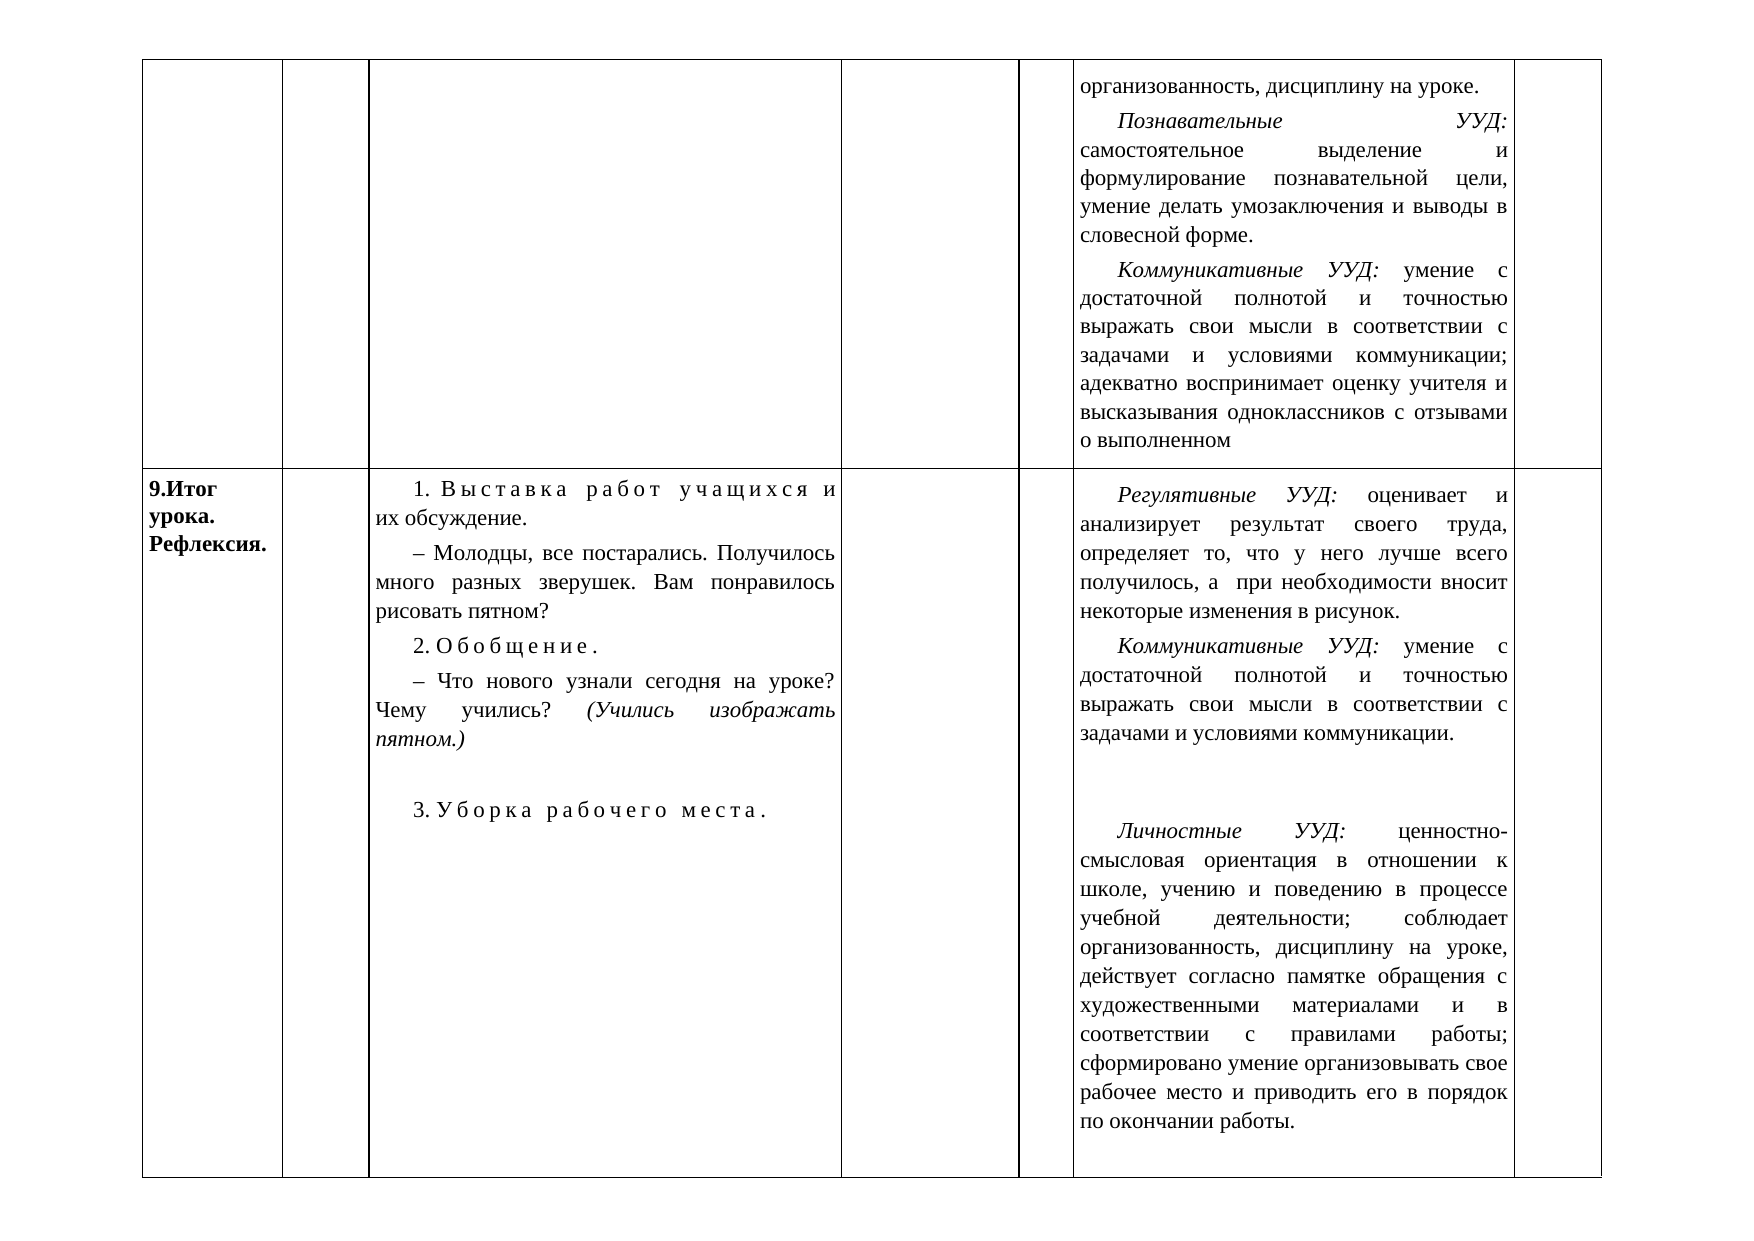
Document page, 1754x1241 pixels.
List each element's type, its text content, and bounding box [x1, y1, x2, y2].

table_cell [283, 469, 368, 1177]
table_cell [370, 60, 841, 467]
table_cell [143, 60, 282, 467]
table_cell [1074, 60, 1514, 467]
table_cell 1. Выставка работ учащихся и их обсуждение. – Молодцы, все постарались. Получилось много разных зверушек. Вам понравилось рисовать пятном? 2. Обобщение. – Что нового узнали сегодня на уроке? Чему учились? (Учились изображать пятном.) 3. Уборка рабочего места. [370, 469, 841, 1177]
table_cell [1020, 60, 1073, 467]
table_cell [1020, 469, 1073, 1177]
table_cell [842, 469, 1018, 1177]
table_cell [1515, 469, 1602, 1177]
table_cell [283, 60, 368, 467]
table_cell 9.Итог урока. Рефлексия. [143, 469, 282, 1177]
table_cell [842, 60, 1018, 467]
table_cell [1515, 60, 1601, 467]
table_cell Регулятивные УУД: оценивает и анализирует результат своего труда, определяет то, что у него лучше всего получилось, а при необходимости вносит некоторые изменения в рисунок. Коммуникативные УУД: умение с достаточной полнотой и точностью выражать свои мысли в соответствии с задачами и условиями коммуникации. Личностные УУД: ценностно-смысловая ориентация в отношении к школе, учению и поведению в процессе учебной деятельности; соблюдает организованность, дисциплину на уроке, действует согласно памятке обращения с художественными материалами и в соответствии с правилами работы; сформировано умение организовывать свое рабочее место и приводить его в порядок по окончании работы. [1074, 469, 1514, 1177]
